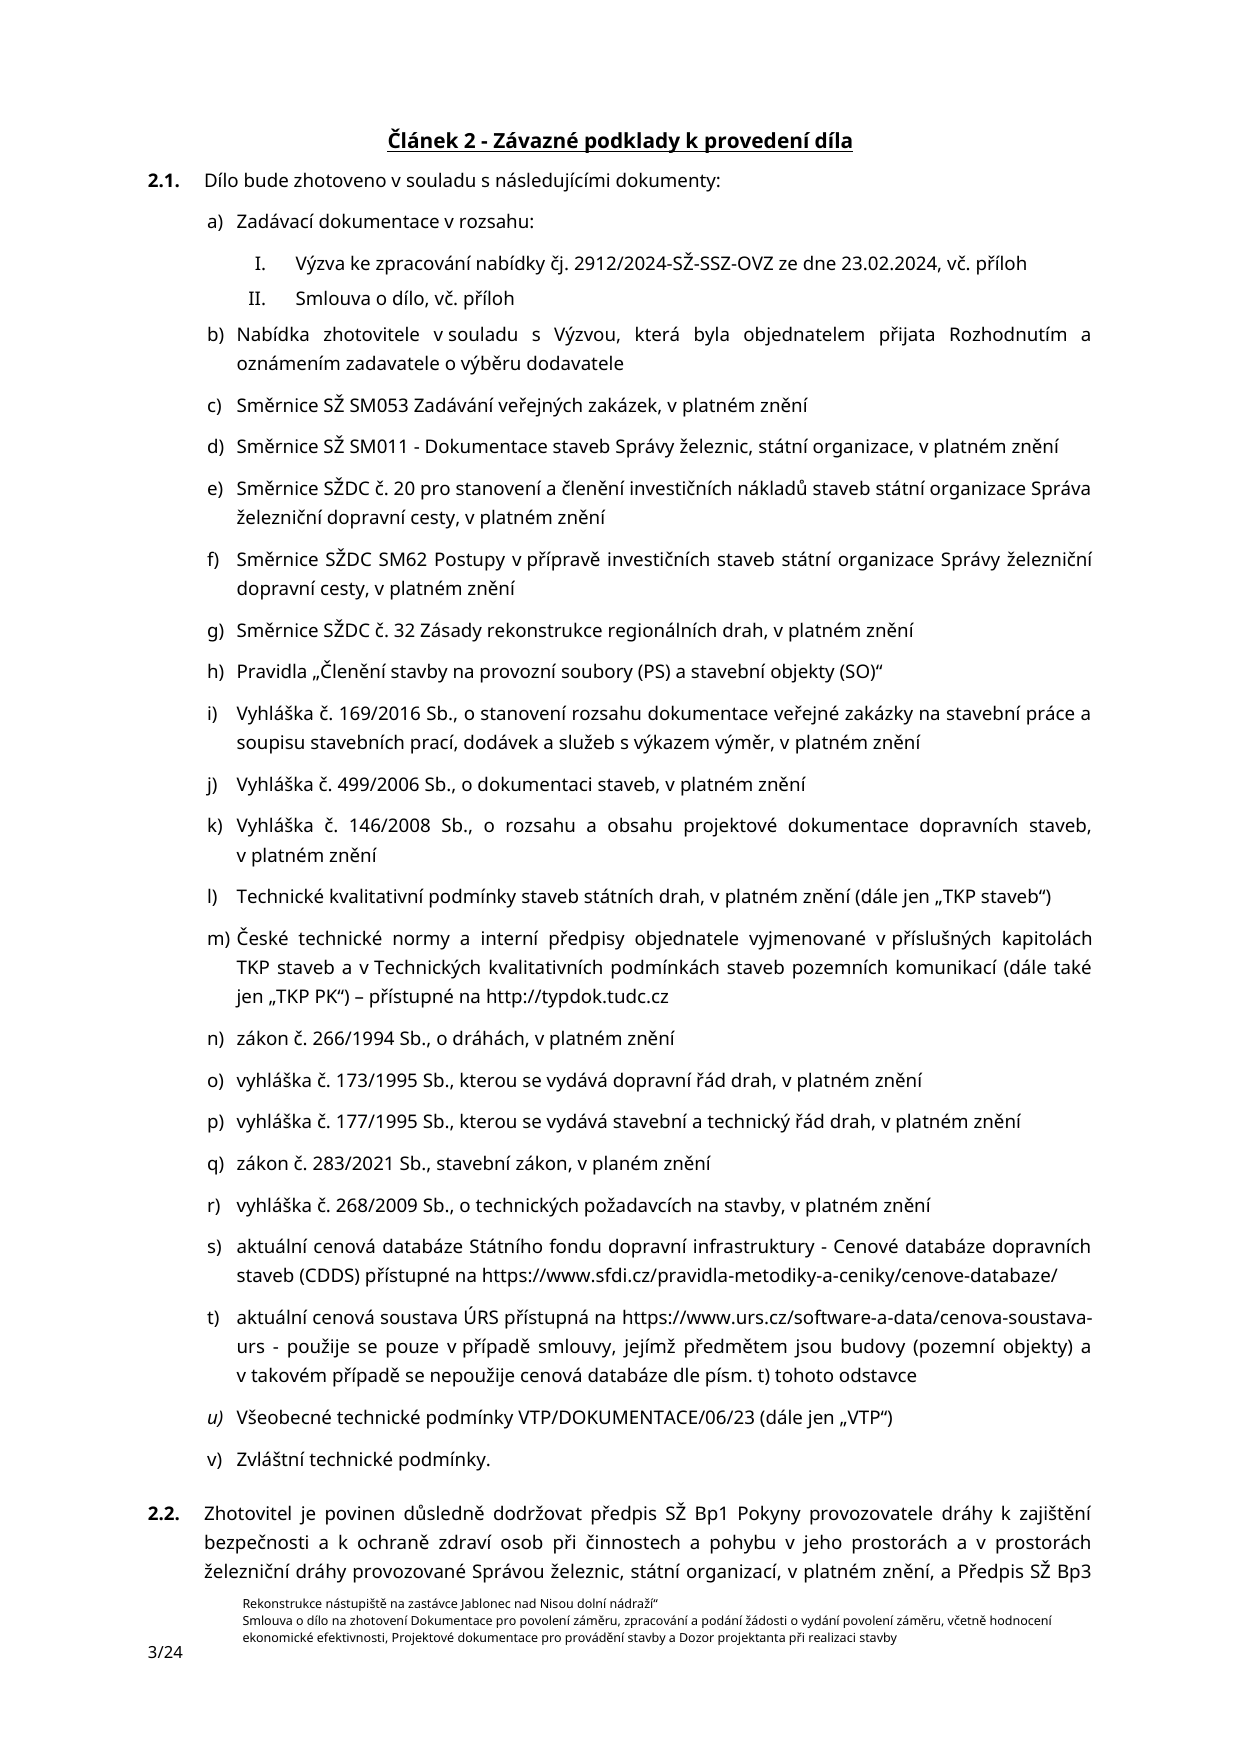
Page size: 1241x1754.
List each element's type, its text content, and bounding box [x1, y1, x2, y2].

list vyhláška č. 173/1995 Sb., kterou se vydává dopravní řád drah, v platném znění [207, 1064, 1092, 1093]
text Článek 2 - Závazné podklady k provedení díla [148, 126, 1092, 155]
list Zvláštní technické podmínky. [207, 1443, 1092, 1472]
list Technické kvalitativní podmínky staveb státních drah, v platném znění (dále jen „TKP staveb“) [207, 880, 1092, 909]
list Vyhláška č. 146/2008 Sb., o rozsahu a obsahu projektové dokumentace dopravních staveb, v platném znění [207, 809, 1092, 868]
list vyhláška č. 268/2009 Sb., o technických požadavcích na stavby, v platném znění [207, 1189, 1092, 1218]
list Pravidla „Členění stavby na provozní soubory (PS) a stavební objekty (SO)“ [207, 655, 1092, 684]
list Směrnice SŽDC č. 32 Zásady rekonstrukce regionálních drah, v platném znění [207, 614, 1092, 643]
list aktuální cenová soustava ÚRS přístupná na https://www.urs.cz/software-a-data/cenova-soustava-urs - použije se pouze v případě smlouvy, jejímž předmětem jsou budovy (pozemní objekty) a v takovém případě se nepoužije cenová databáze dle písm. t) tohoto odstavce [207, 1301, 1092, 1389]
text 2.1. Dílo bude zhotoveno v souladu s následujícími dokumenty: [148, 167, 1092, 193]
list Výzva ke zpracování nabídky čj. 2912/2024-SŽ-SSZ-OVZ ze dne 23.02.2024, vč. příloh [266, 247, 1092, 276]
list Směrnice SŽ SM053 Zadávání veřejných zakázek, v platném znění [207, 389, 1092, 418]
list zákon č. 283/2021 Sb., stavební zákon, v planém znění [207, 1147, 1092, 1176]
list České technické normy a interní předpisy objednatele vyjmenované v příslušných kapitolách TKP staveb a v Technických kvalitativních podmínkách staveb pozemních komunikací (dále také jen „TKP PK“) – přístupné na http://typdok.tudc.cz [207, 922, 1092, 1009]
list Všeobecné technické podmínky VTP/DOKUMENTACE/06/23 (dále jen „VTP“) [207, 1401, 1092, 1430]
list Směrnice SŽDC č. 20 pro stanovení a členění investičních nákladů staveb státní organizace Správa železniční dopravní cesty, v platném znění [207, 472, 1092, 530]
list vyhláška č. 177/1995 Sb., kterou se vydává stavební a technický řád drah, v platném znění [207, 1105, 1092, 1134]
list Vyhláška č. 499/2006 Sb., o dokumentaci staveb, v platném znění [207, 768, 1092, 797]
list Vyhláška č. 169/2016 Sb., o stanovení rozsahu dokumentace veřejné zakázky na stavební práce a soupisu stavebních prací, dodávek a služeb s výkazem výměr, v platném znění [207, 697, 1092, 755]
list Směrnice SŽDC SM62 Postupy v přípravě investičních staveb státní organizace Správy železniční dopravní cesty, v platném znění [207, 543, 1092, 601]
list Zadávací dokumentace v rozsahu: [207, 205, 1092, 234]
list aktuální cenová databáze Státního fondu dopravní infrastruktury - Cenové databáze dopravních staveb (CDDS) přístupné na https://www.sfdi.cz/pravidla-metodiky-a-ceniky/cenove-databaze/ [207, 1230, 1092, 1289]
list zákon č. 266/1994 Sb., o dráhách, v platném znění [207, 1022, 1092, 1051]
list Smlouva o dílo, vč. příloh [266, 282, 1092, 312]
list Nabídka zhotovitele v souladu s Výzvou, která byla objednatelem přijata Rozhodnutím a oznámením zadavatele o výběru dodavatele [207, 318, 1092, 376]
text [148, 1497, 1092, 1584]
list Směrnice SŽ SM011 - Dokumentace staveb Správy železnic, státní organizace, v platném znění [207, 430, 1092, 459]
